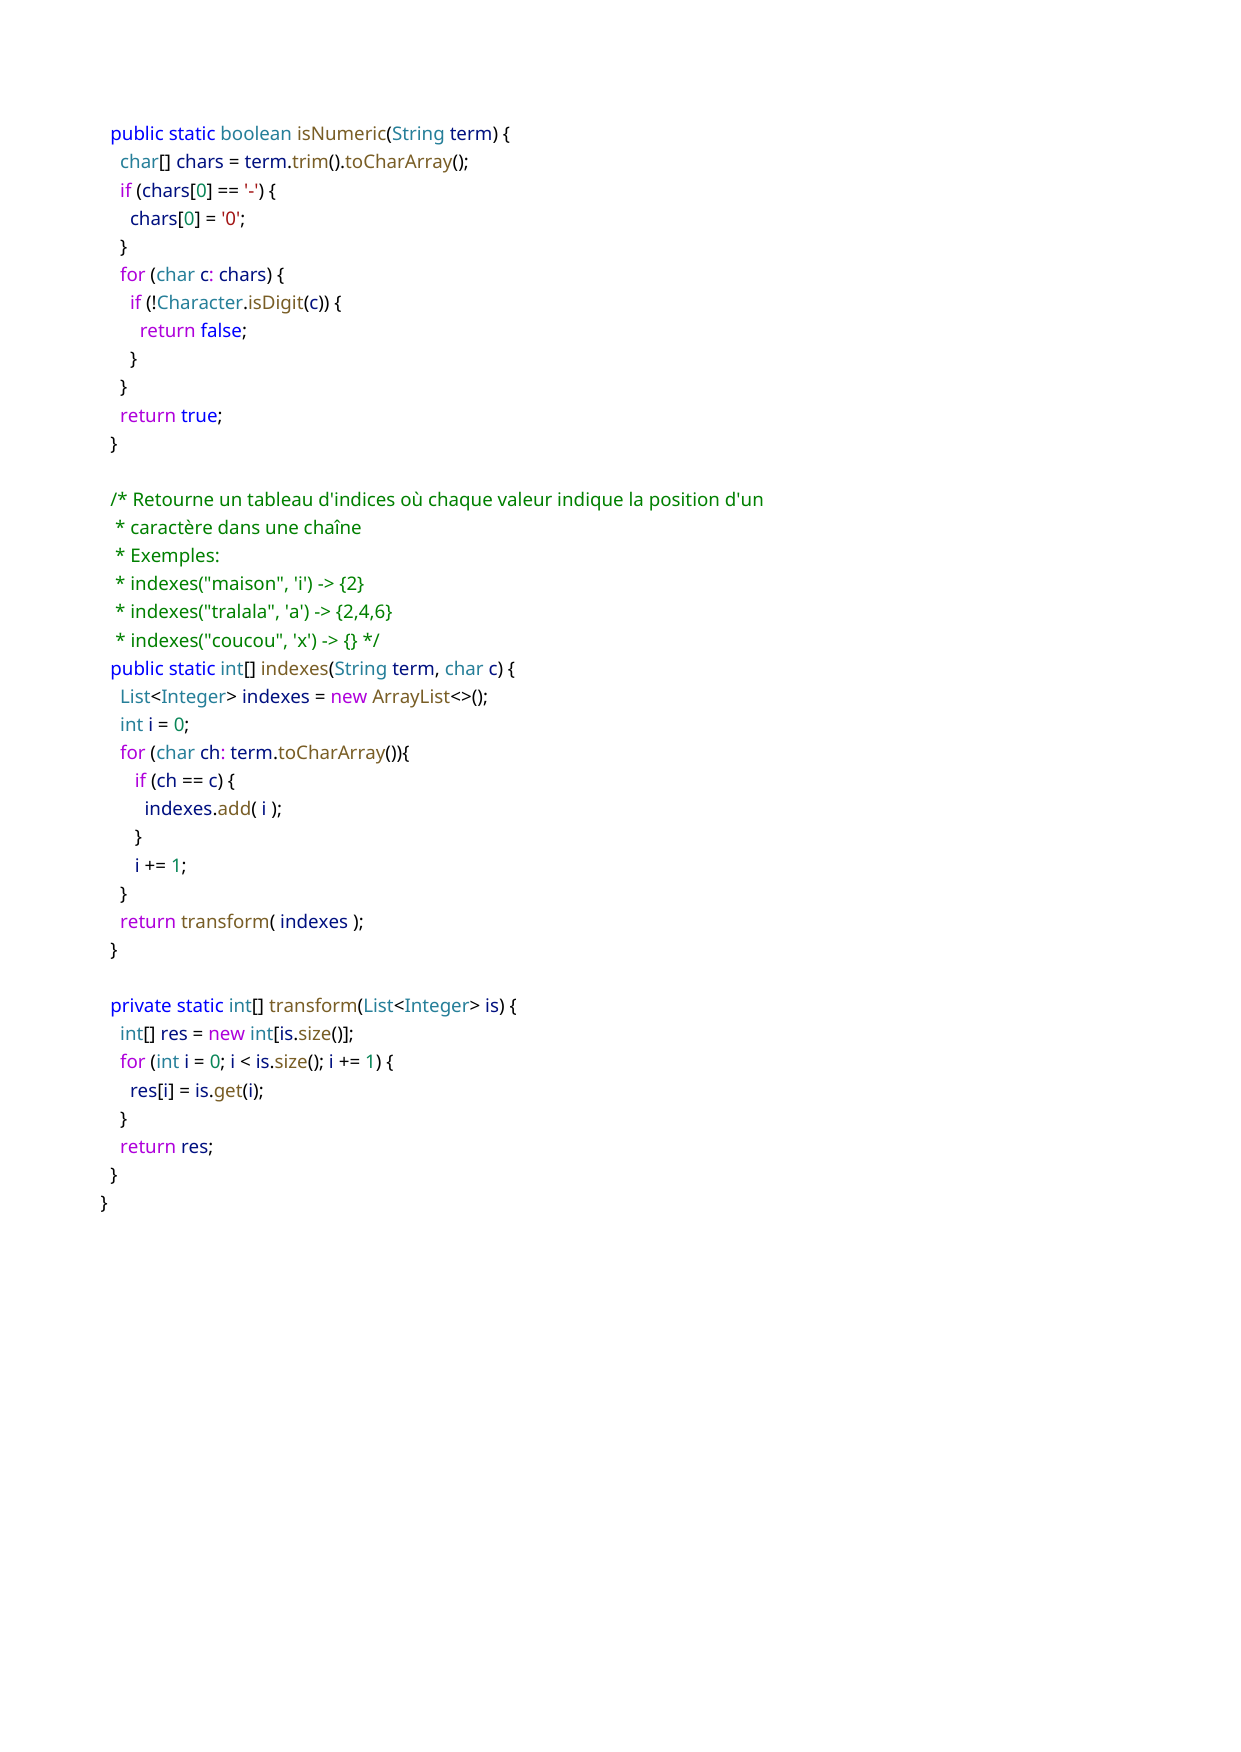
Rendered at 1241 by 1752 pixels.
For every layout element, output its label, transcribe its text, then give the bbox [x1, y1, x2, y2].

text return res; [100, 1131, 1140, 1159]
text int[] res = new int[is.size()]; [100, 1018, 1140, 1046]
text } [100, 343, 1140, 371]
text } [100, 1102, 1140, 1131]
text return true; [100, 399, 1140, 427]
text int i = 0; [100, 709, 1140, 737]
text * Exemples: [100, 540, 1140, 568]
text i += 1; [100, 849, 1140, 877]
text } [100, 821, 1140, 849]
text /* Retourne un tableau d'indices où chaque valeur indique la position d'un [100, 484, 1140, 512]
text chars[0] = '0'; [100, 202, 1140, 231]
text * caractère dans une chaîne [100, 512, 1140, 540]
text public static int[] indexes(String term, char c) { [100, 652, 1140, 681]
text return false; [100, 315, 1140, 343]
text } [100, 877, 1140, 906]
text for (char ch: term.toCharArray()){ [100, 737, 1140, 765]
text } [100, 1159, 1140, 1187]
text public static boolean isNumeric(String term) { [100, 118, 1140, 146]
text } [100, 427, 1140, 456]
text List<Integer> indexes = new ArrayList<>(); [100, 681, 1140, 709]
text if (chars[0] == '-') { [100, 174, 1140, 202]
text } [100, 231, 1140, 259]
text for (char c: chars) { [100, 259, 1140, 287]
text return transform( indexes ); [100, 906, 1140, 934]
text if (!Character.isDigit(c)) { [100, 287, 1140, 315]
text * indexes("maison", 'i') -> {2} [100, 568, 1140, 596]
text if (ch == c) { [100, 765, 1140, 793]
text indexes.add( i ); [100, 793, 1140, 821]
text } [100, 371, 1140, 399]
text * indexes("tralala", 'a') -> {2,4,6} [100, 596, 1140, 624]
text res[i] = is.get(i); [100, 1074, 1140, 1102]
text } [100, 934, 1140, 962]
text * indexes("coucou", 'x') -> {} */ [100, 624, 1140, 652]
text private static int[] transform(List<Integer> is) { [100, 990, 1140, 1018]
text } [100, 1187, 1140, 1215]
text for (int i = 0; i < is.size(); i += 1) { [100, 1046, 1140, 1074]
text char[] chars = term.trim().toCharArray(); [100, 146, 1140, 174]
